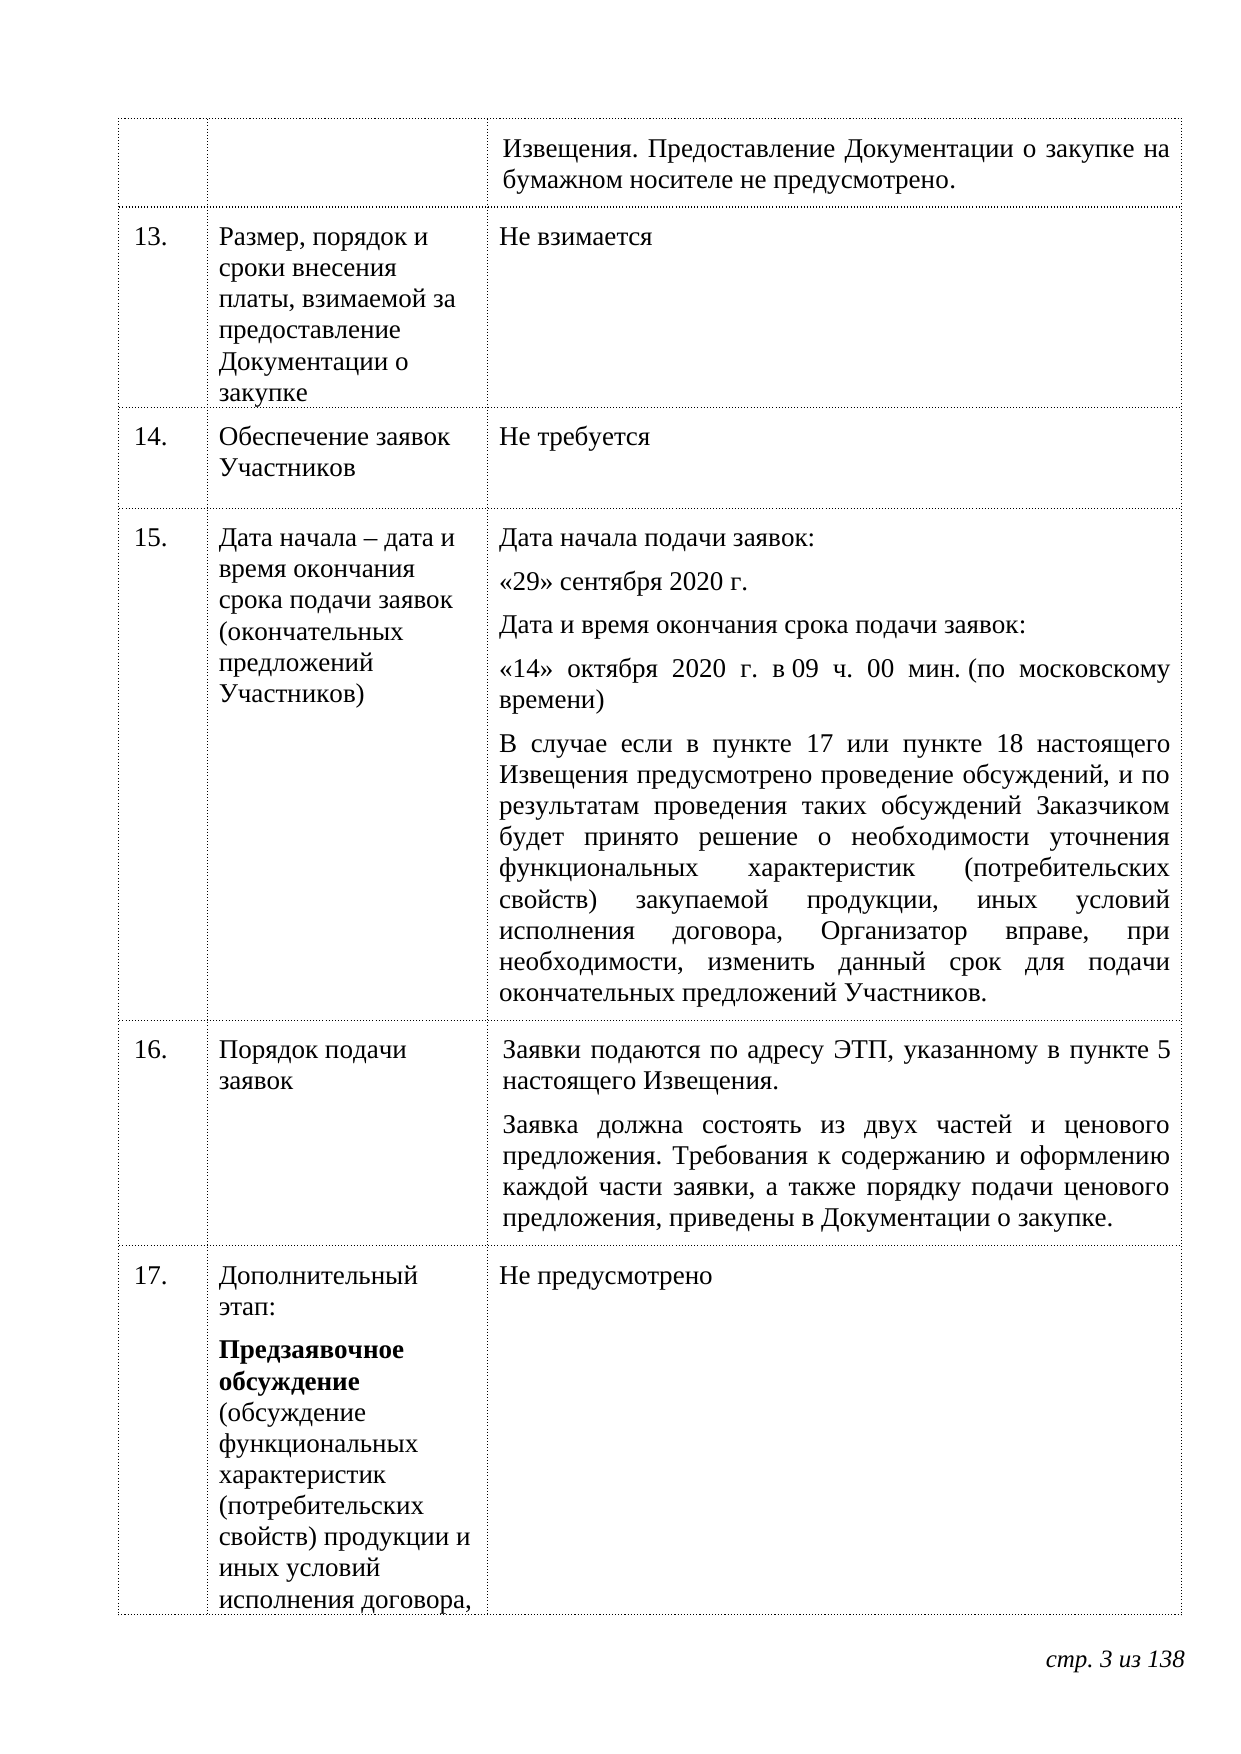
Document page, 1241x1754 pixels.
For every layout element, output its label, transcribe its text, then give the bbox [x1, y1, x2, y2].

table_cell Порядок подачи заявок [207, 1020, 488, 1245]
table_cell Дата начала подачи заявок: «29» сентября 2020 г. Дата и время окончания срока подачи заявок: «14» октября 2020 г. в 09 ч. 00 мин. (по московскому времени) В случае если в пункте 17 или пункте 18 настоящего Извещения предусмотрено проведение обсуждений, и по результатам проведения таких обсуждений Заказчиком будет принято решение о необходимости уточнения функциональных характеристик (потребительских свойств) закупаемой продукции, иных условий исполнения договора, Организатор вправе, при необходимости, изменить данный срок для подачи окончательных предложений Участников. [488, 508, 1182, 1020]
table_cell [119, 1245, 207, 1614]
table_cell [119, 407, 207, 508]
table_cell Не требуется [488, 407, 1182, 508]
table_cell [119, 118, 207, 206]
table_cell [119, 1020, 207, 1245]
table_cell Дата начала – дата и время окончания срока подачи заявок (окончательных предложений Участников) [207, 508, 488, 1020]
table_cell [488, 118, 1182, 206]
table_cell [119, 508, 207, 1020]
table_cell Обеспечение заявок Участников [207, 407, 488, 508]
table_cell Не взимается [488, 206, 1182, 407]
table_cell [119, 206, 207, 407]
table_cell Размер, порядок и сроки внесения платы, взимаемой за предоставление Документации о закупке [207, 206, 488, 407]
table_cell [207, 118, 488, 206]
table_cell Не предусмотрено [488, 1245, 1182, 1614]
table_cell Заявки подаются по адресу ЭТП, указанному в пункте 5 настоящего Извещения. Заявка должна состоять из двух частей и ценового предложения. Требования к содержанию и оформлению каждой части заявки, а также порядку подачи ценового предложения, приведены в Документации о закупке. [488, 1020, 1182, 1245]
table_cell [207, 1245, 488, 1614]
